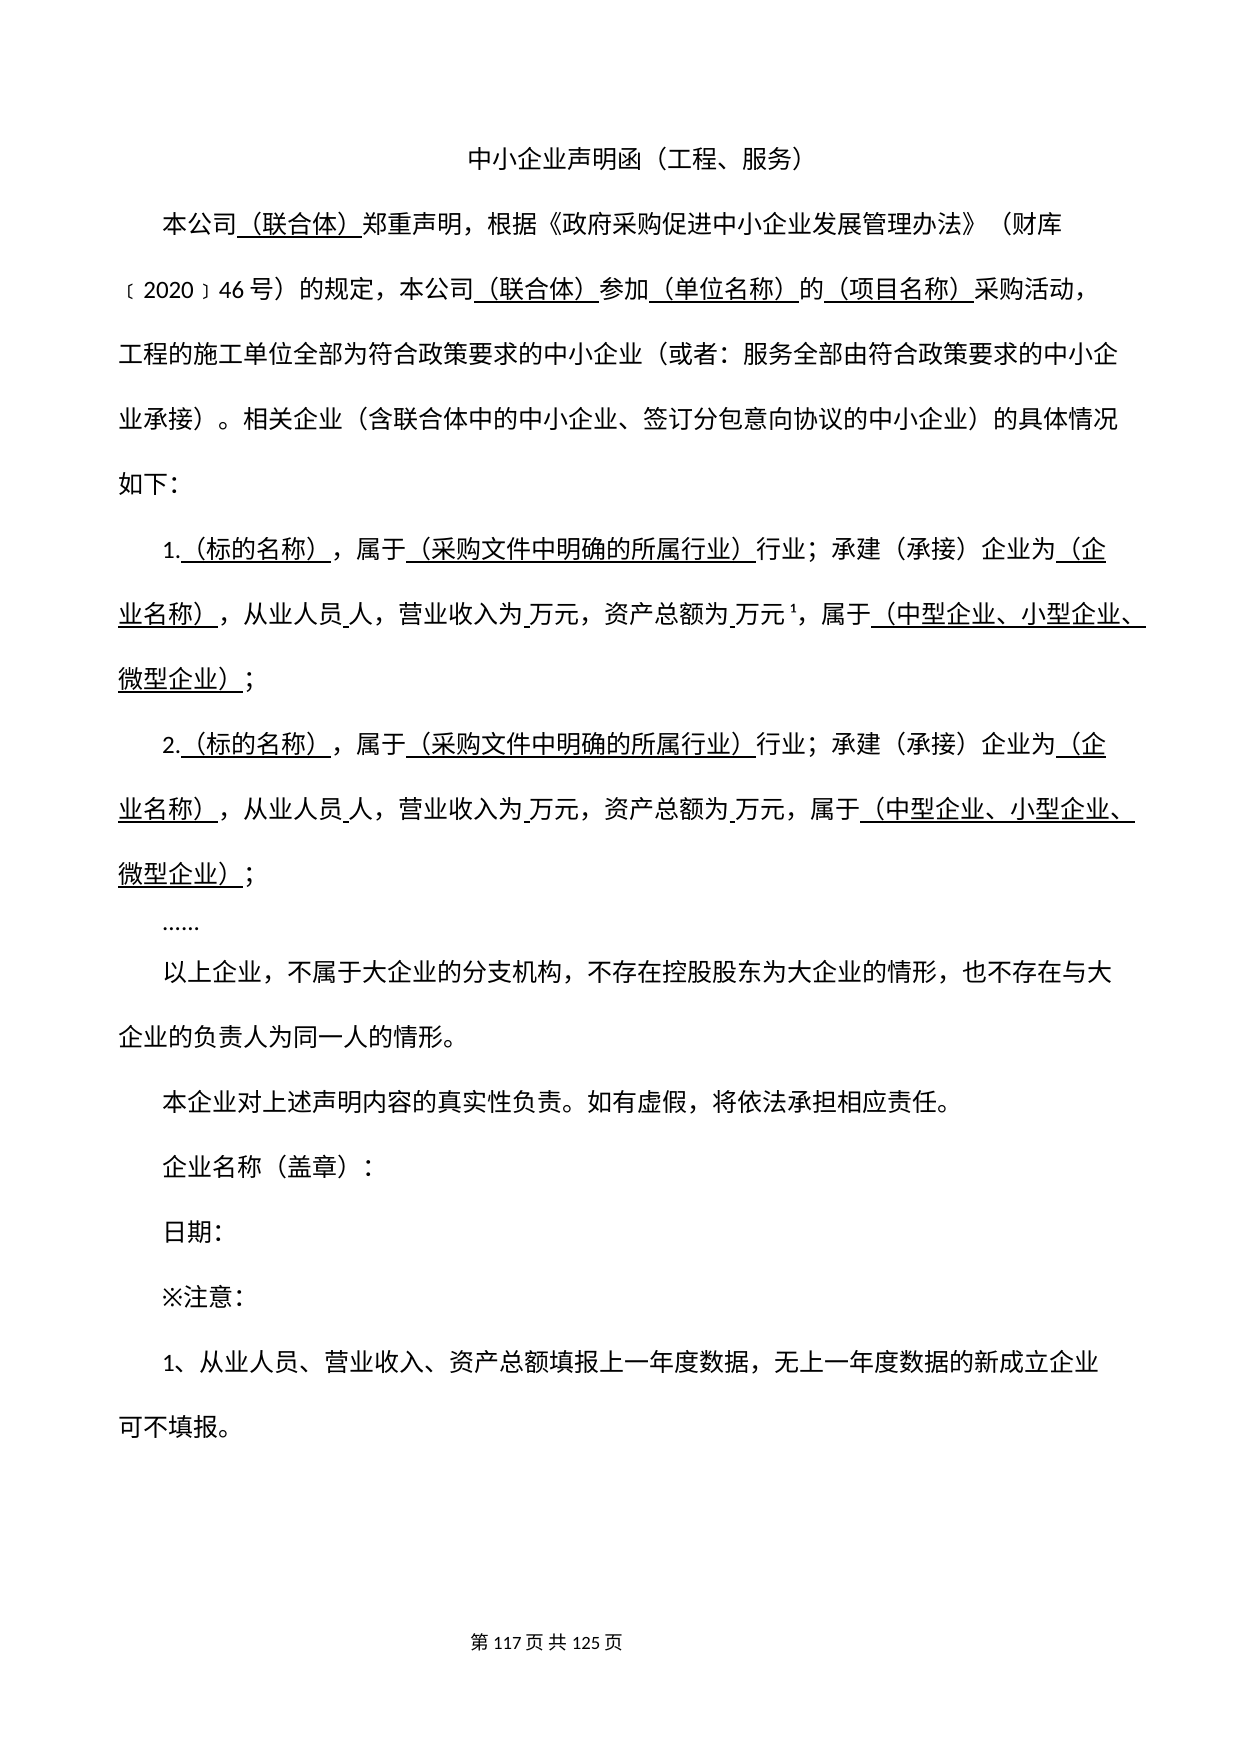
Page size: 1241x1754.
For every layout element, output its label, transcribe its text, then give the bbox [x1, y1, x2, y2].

text 本公司（联合体）郑重声明，根据《政府采购促进中小企业发展管理办法》（财库﹝2020﹞46号）的规定，本公司（联合体）参加（单位名称）的（项目名称）采购活动，工程的施工单位全部为符合政策要求的中小企业（或者：服务全部由符合政策要求的中小企业承接）。相关企业（含联合体中的中小企业、签订分包意向协议的中小企业）的具体情况如下： [118, 190, 1122, 515]
text 企业名称（盖章）： [118, 1133, 1122, 1198]
text 中小企业声明函（工程、服务） [118, 125, 1122, 190]
text 1.（标的名称），属于（采购文件中明确的所属行业）行业；承建（承接）企业为（企业名称），从业人员 人，营业收入为 万元，资产总额为 万元¹，属于（中型企业、小型企业、微型企业）； [118, 515, 1122, 710]
text 日期： [118, 1198, 1122, 1263]
text 1、从业人员、营业收入、资产总额填报上一年度数据，无上一年度数据的新成立企业可不填报。 [118, 1328, 1122, 1458]
text 以上企业，不属于大企业的分支机构，不存在控股股东为大企业的情形，也不存在与大企业的负责人为同一人的情形。 [118, 938, 1122, 1068]
text 2.（标的名称），属于（采购文件中明确的所属行业）行业；承建（承接）企业为（企业名称），从业人员 人，营业收入为 万元，资产总额为 万元，属于（中型企业、小型企业、微型企业）； [118, 710, 1122, 905]
text ...... [118, 905, 1122, 938]
text ※注意： [118, 1263, 1122, 1328]
text 本企业对上述声明内容的真实性负责。如有虚假，将依法承担相应责任。 [118, 1068, 1122, 1133]
